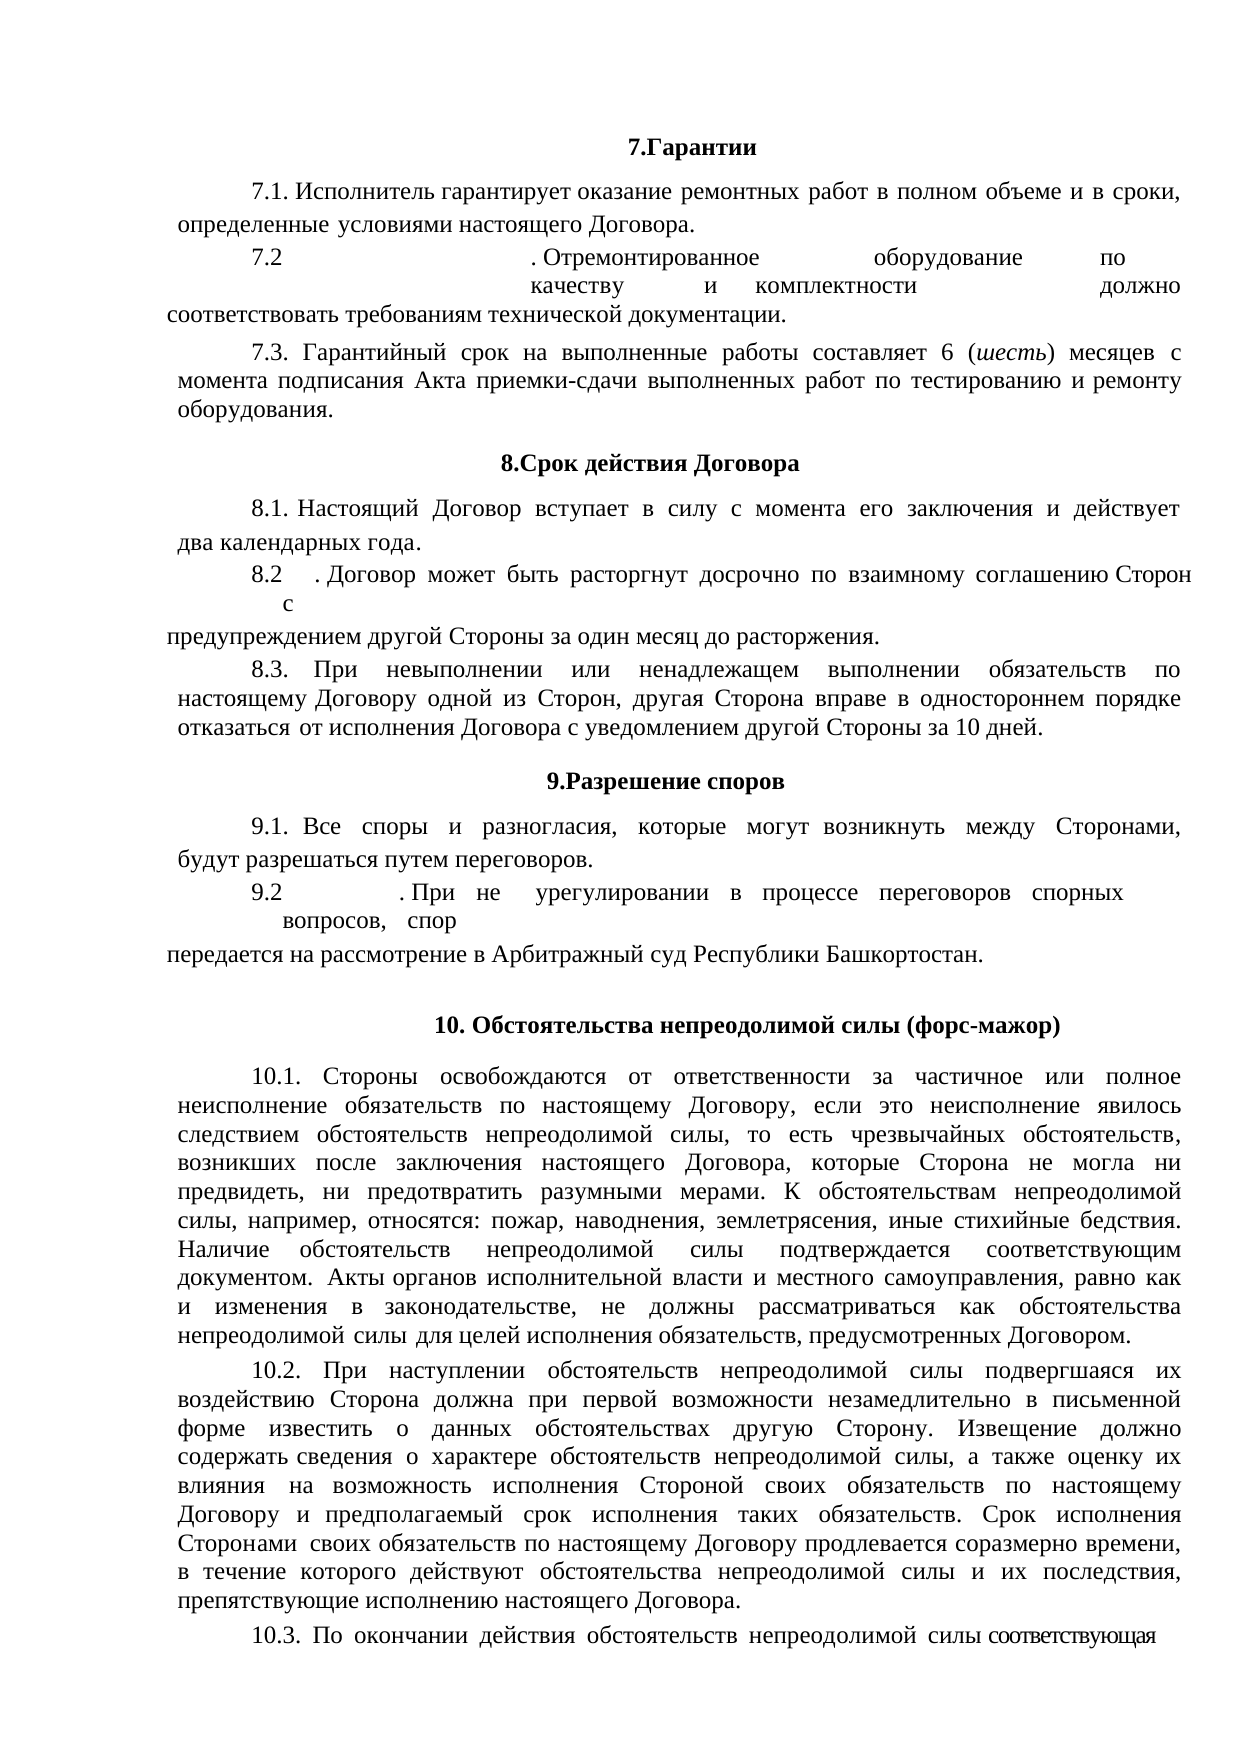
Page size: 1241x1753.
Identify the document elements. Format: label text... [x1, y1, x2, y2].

list По окончании действия обстоятельств непреодолимой силы соответствующая [251, 1620, 1192, 1649]
text передается на рассмотрение в Арбитражный суд Республики Башкортостан. [167, 939, 1192, 967]
list При наступлении обстоятельств непреодолимой силы подвергшаяся их воздействию Сторона должна при первой возможности незамедлительно в письменной форме известить о данных обстоятельствах другую Сторону. Извещение должно содержать сведения о характере обстоятельств непреодолимой силы, а также оценку их влияния на возможность исполнения Стороной своих обязательств по настоящему Договору и предполагаемый срок исполнения таких обязательств. Срок исполнения Сторонами своих обязательств по настоящему Договору продлевается соразмерно времени, в течение которого действуют обстоятельства непреодолимой силы и их последствия, препятствующие исполнению настоящего Договора. [177, 1355, 1181, 1614]
list . Все споры и разногласия, которые могут возникнуть между Сторонами, будут разрешаться путем переговоров. [177, 811, 1181, 873]
list Стороны освобождаются от ответственности за частичное или полное неисполнение обязательств по настоящему Договору, если это неисполнение явилось следствием обстоятельств непреодолимой силы, то есть чрезвычайных обстоятельств, возникших после заключения настоящего Договора, которые Сторона не могла ни предвидеть, ни предотвратить разумными мерами. К обстоятельствам непреодолимой силы, например, относятся: пожар, наводнения, землетрясения, иные стихийные бедствия. Наличие обстоятельств непреодолимой силы подтверждается соответствующим документом. Акты органов исполнительной власти и местного самоуправления, равно как и изменения в законодательстве, не должны рассматриваться как обстоятельства непреодолимой силы для целей исполнения обязательств, предусмотренных Договором. [177, 1061, 1181, 1349]
list . Отремонтированное оборудование по качеству и комплектности должно [251, 242, 1192, 299]
text 8.Срок действия Договора [108, 448, 1192, 477]
list . Настоящий Договор вступает в силу с момента его заключения и действует два календарных года. [177, 493, 1180, 555]
list . Договор может быть расторгнут досрочно по взаимному соглашению Сторон с [251, 559, 1192, 617]
list . Исполнитель гарантирует оказание ремонтных работ в полном объеме и в сроки, определенные условиями настоящего Договора. [177, 176, 1180, 238]
list Обстоятельства непреодолимой силы (форс-мажор) [345, 1010, 1149, 1038]
text 9.Разрешение споров [167, 766, 1165, 795]
text соответствовать требованиям технической документации. [167, 299, 1192, 328]
text предупреждением другой Стороны за один месяц до расторжения. [167, 621, 1192, 650]
list . При невыполнении или ненадлежащем выполнении обязательств по настоящему Договору одной из Сторон, другая Сторона вправе в одностороннем порядке отказаться от исполнения Договора с уведомлением другой Стороны за 10 дней. [177, 654, 1181, 741]
list . Гарантийный срок на выполненные работы составляет 6 (шесть) месяцев с момента подписания Акта приемки-сдачи выполненных работ по тестированию и ремонту оборудования. [177, 337, 1182, 423]
list . При не урегулировании в процессе переговоров спорных вопросов, спор [251, 877, 1192, 934]
text 7.Гарантии [192, 132, 1192, 161]
